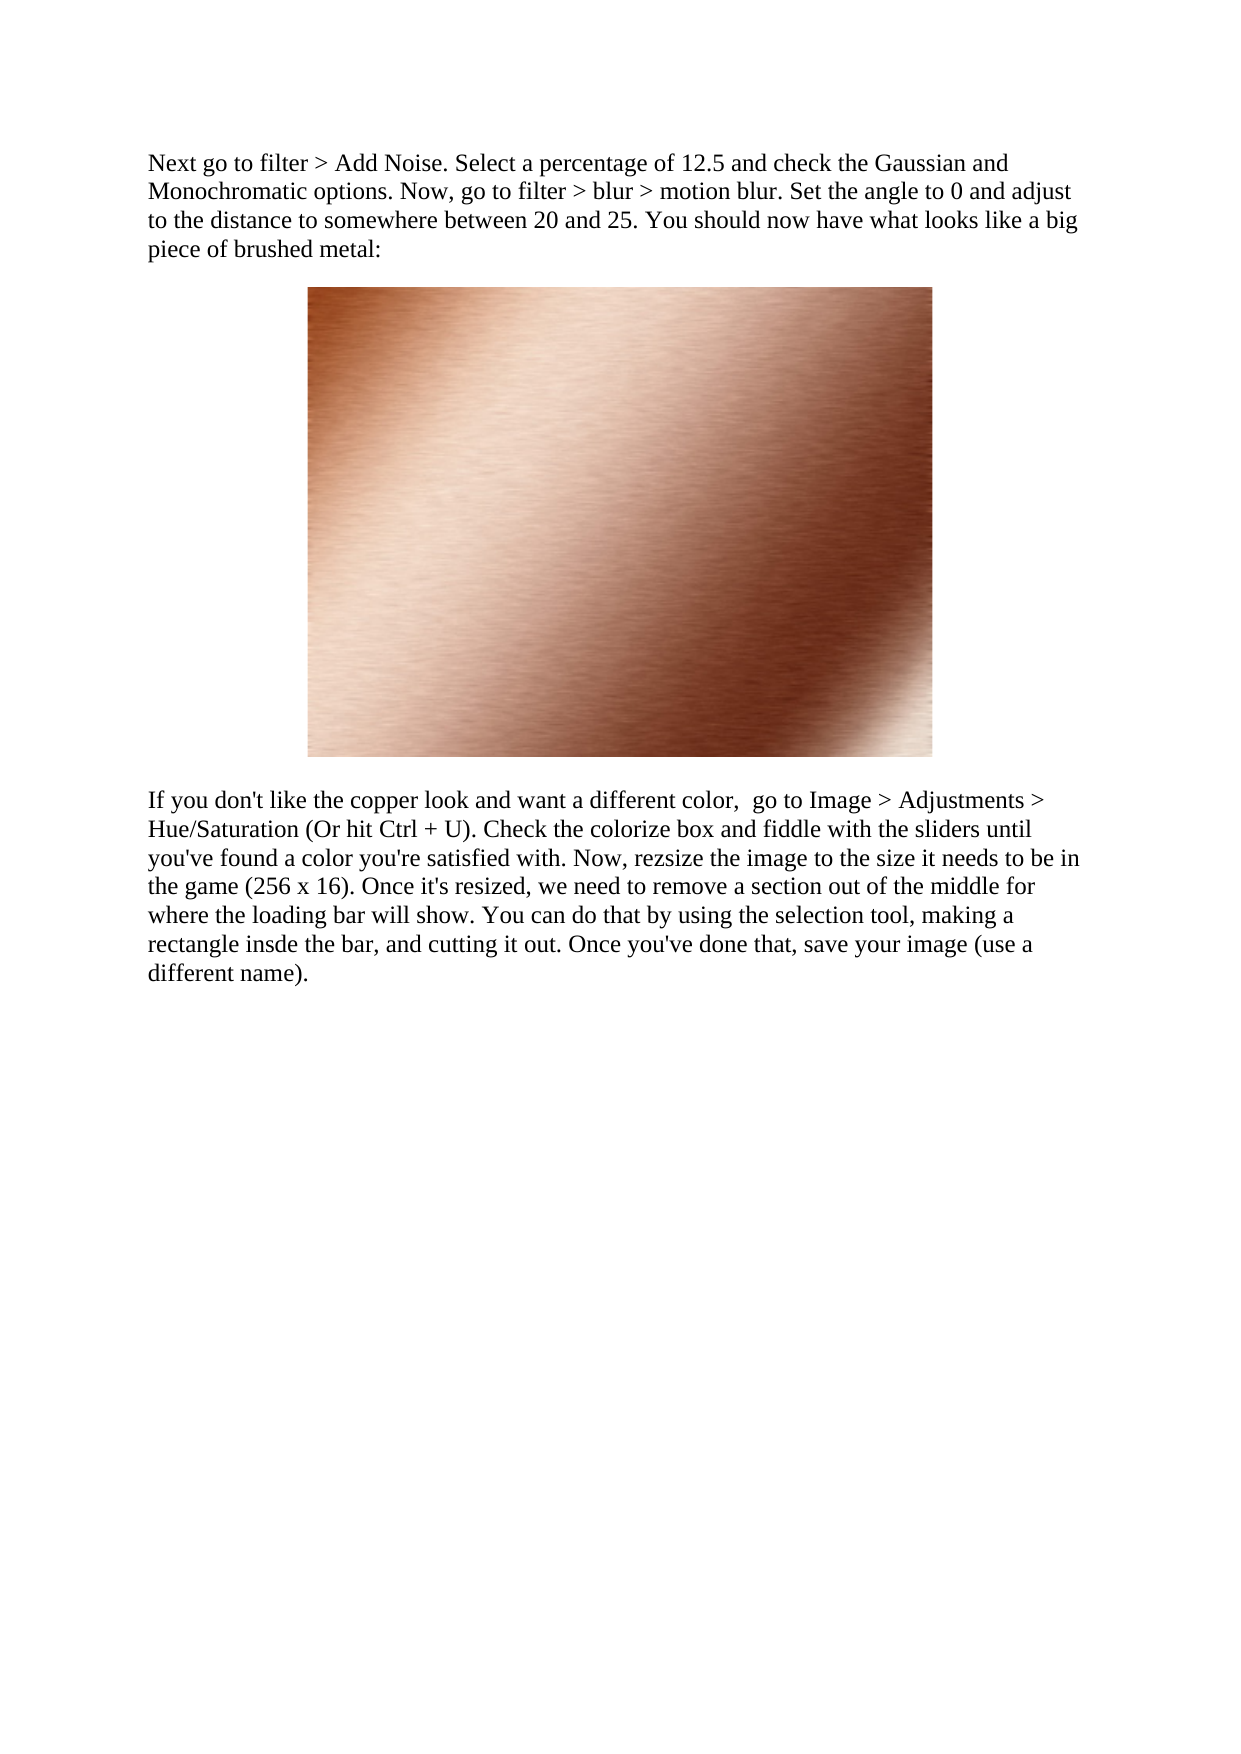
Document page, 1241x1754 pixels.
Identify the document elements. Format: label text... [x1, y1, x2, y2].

picture [307, 287, 933, 757]
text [148, 148, 1093, 263]
text If you don't like the copper look and want a different color, go to Image > Adjustments > Hue/Saturation (Or hit Ctrl + U). Check the colorize box and fiddle with the sliders until you've found a color you're satisfied with. Now, rezsize the image to the size it needs to be in the game (256 x 16). Once it's resized, we need to remove a section out of the middle for where the loading bar will show. You can do that by using the selection tool, making a rectangle insde the bar, and cutting it out. Once you've done that, save your image (use a different name). [148, 756, 1093, 986]
